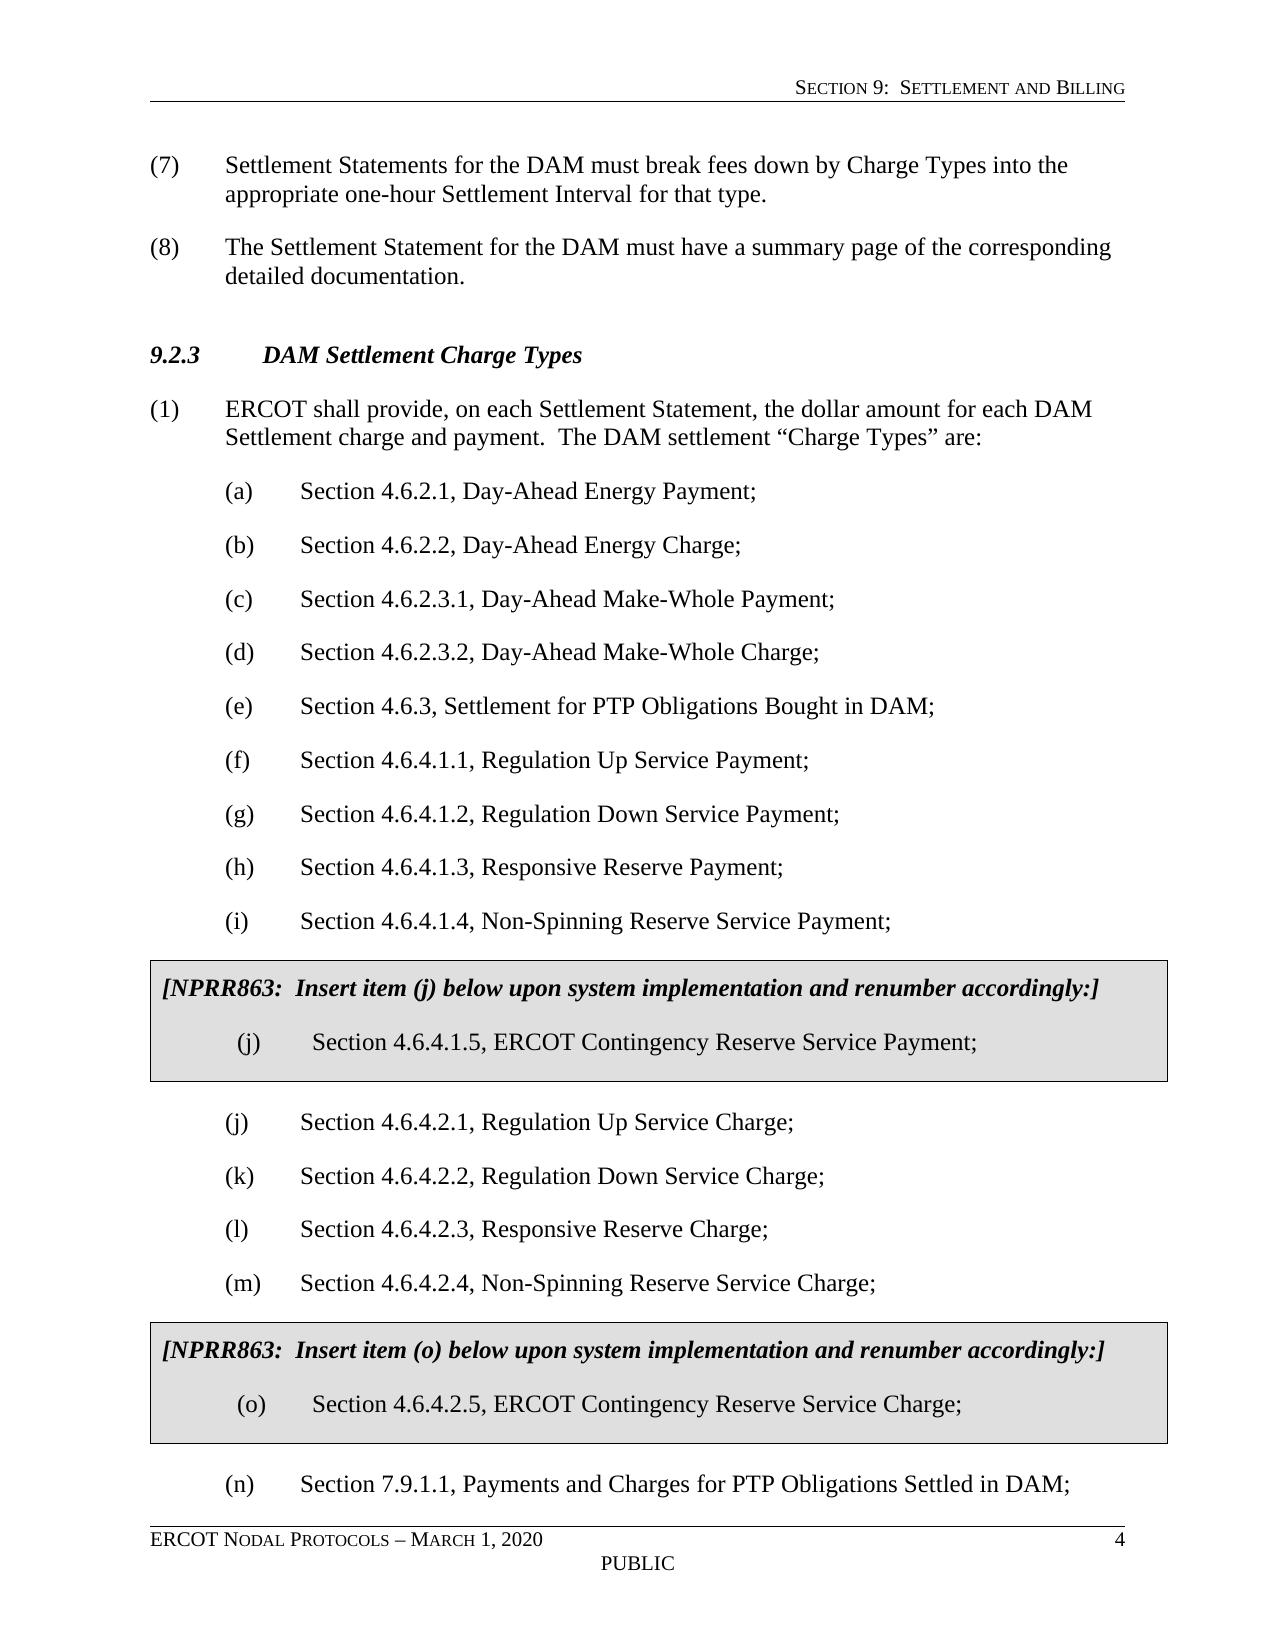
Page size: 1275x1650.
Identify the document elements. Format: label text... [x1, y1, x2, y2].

text 9.2.3 DAM Settlement Charge Types [150, 340, 1125, 369]
list (l) Section 4.6.4.2.3, Responsive Reserve Charge; [225, 1214, 1125, 1243]
list (h) Section 4.6.4.1.3, Responsive Reserve Payment; [225, 852, 1125, 881]
list (g) Section 4.6.4.1.2, Regulation Down Service Payment; [225, 799, 1125, 827]
list (k) Section 4.6.4.2.2, Regulation Down Service Charge; [225, 1161, 1125, 1189]
list (m) Section 4.6.4.2.4, Non-Spinning Reserve Service Charge; [225, 1268, 1125, 1297]
list (n) Section 7.9.1.1, Payments and Charges for PTP Obligations Settled in DAM; [225, 1469, 1125, 1498]
text (7) Settlement Statements for the DAM must break fees down by Charge Types into the appropriate one-hour Settlement Interval for that type. [150, 150, 1125, 207]
list (a) Section 4.6.2.1, Day-Ahead Energy Payment; [225, 476, 1125, 505]
list (c) Section 4.6.2.3.1, Day-Ahead Make-Whole Payment; [225, 584, 1125, 612]
table_header [NPRR863: Insert item (o) below upon system implementation and renumber accordingly:] (o) Section 4.6.4.2.5, ERCOT Contingency Reserve Service Charge; [151, 1323, 1167, 1443]
list (j) Section 4.6.4.2.1, Regulation Up Service Charge; [225, 1107, 1125, 1136]
list (b) Section 4.6.2.2, Day-Ahead Energy Charge; [225, 530, 1125, 559]
table_header [NPRR863: Insert item (j) below upon system implementation and renumber accordingly:] (j) Section 4.6.4.1.5, ERCOT Contingency Reserve Service Payment; [151, 961, 1167, 1081]
list (e) Section 4.6.3, Settlement for PTP Obligations Bought in DAM; [225, 691, 1125, 720]
text (8) The Settlement Statement for the DAM must have a summary page of the corresponding detailed documentation. [150, 232, 1125, 290]
list (f) Section 4.6.4.1.1, Regulation Up Service Payment; [225, 745, 1125, 774]
list (d) Section 4.6.2.3.2, Day-Ahead Make-Whole Charge; [225, 637, 1125, 666]
list (i) Section 4.6.4.1.4, Non-Spinning Reserve Service Payment; [225, 906, 1125, 935]
text (1) ERCOT shall provide, on each Settlement Statement, the dollar amount for each DAM Settlement charge and payment. The DAM settlement “Charge Types” are: [150, 394, 1125, 451]
